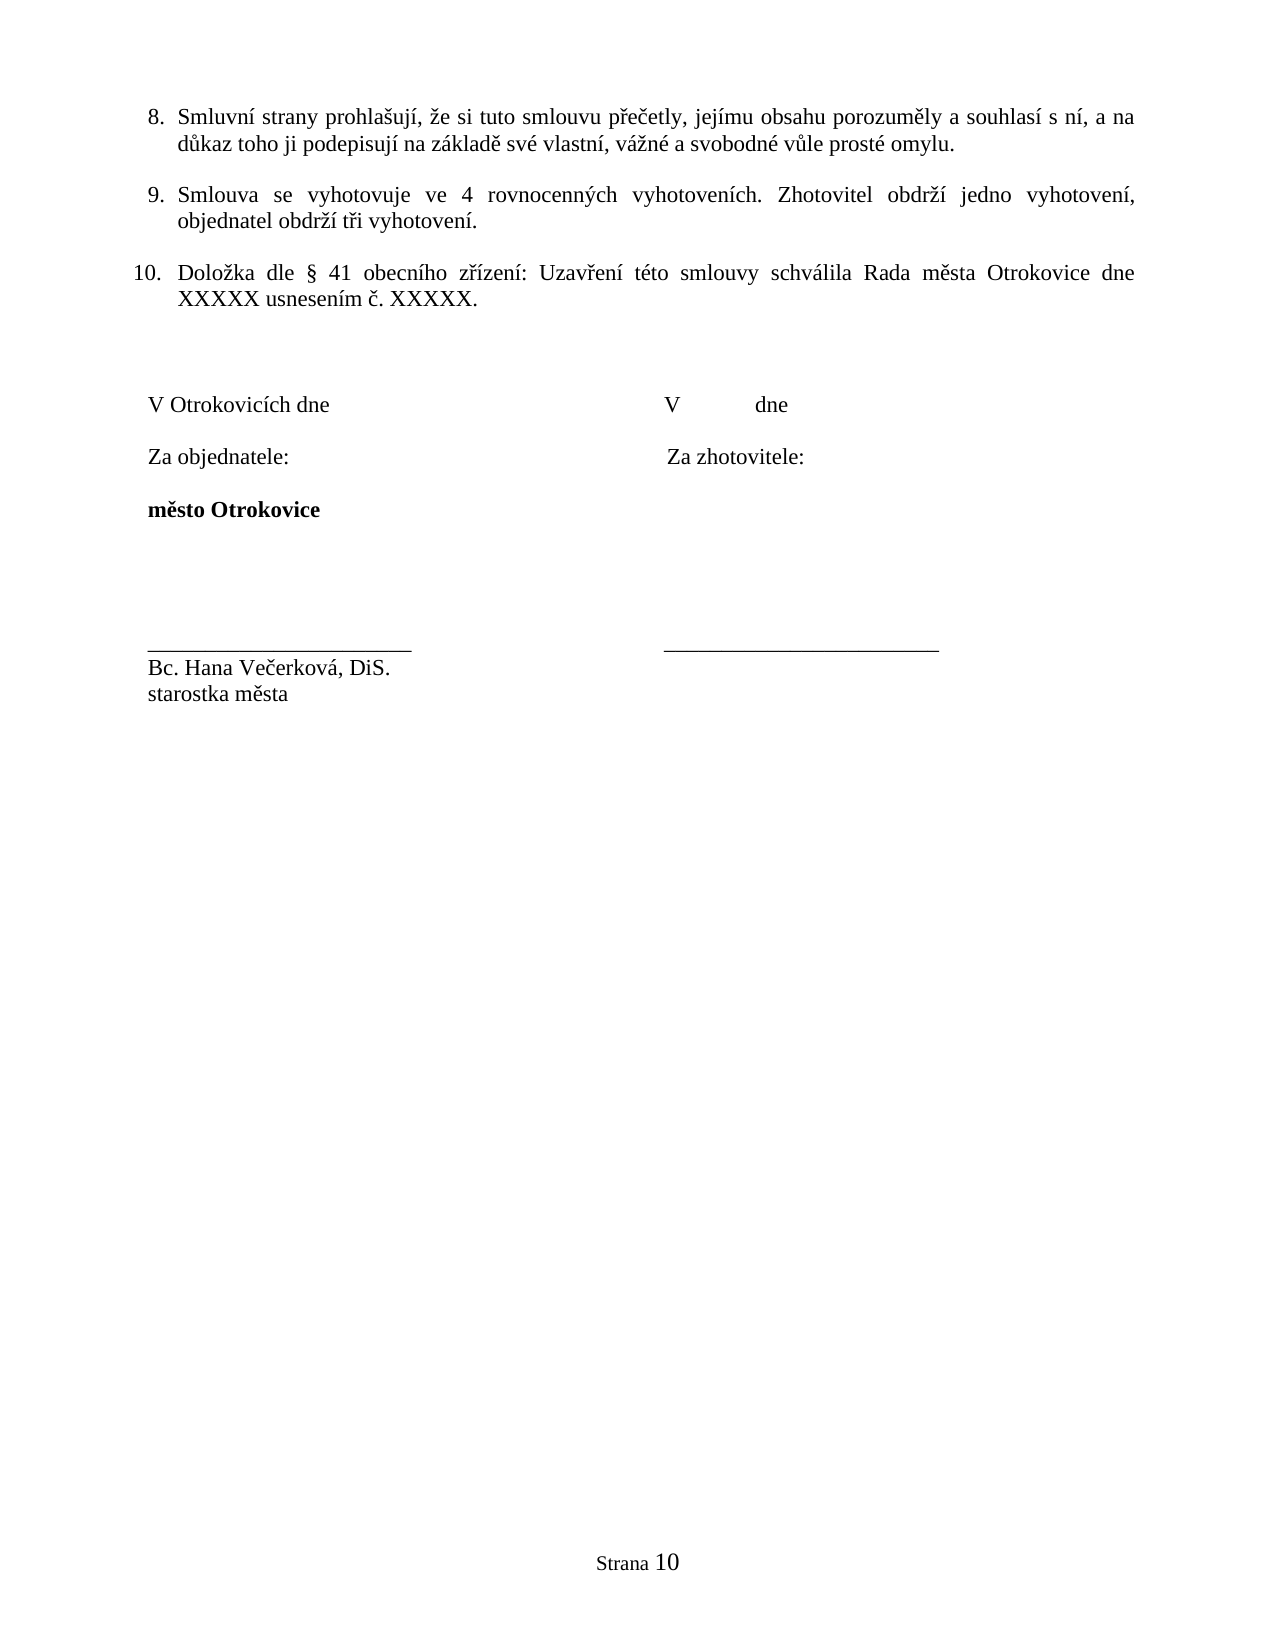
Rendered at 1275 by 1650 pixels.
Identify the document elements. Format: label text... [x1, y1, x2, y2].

list Smluvní strany prohlašují, že si tuto smlouvu přečetly, jejímu obsahu porozuměly a souhlasí s ní, a na důkaz toho ji podepisují na základě své vlastní, vážné a svobodné vůle prosté omylu. [148, 103, 1137, 156]
text Za objednatele: Za zhotovitele: [148, 443, 1137, 470]
text starostka města [148, 681, 1137, 707]
list Doložka dle § 41 obecního zřízení: Uzavření této smlouvy schválila Rada města Otrokovice dne XXXXX usnesením č. XXXXX. [133, 259, 1137, 312]
text město Otrokovice [148, 496, 1137, 522]
text V Otrokovicích dne V dne [148, 391, 1137, 417]
text Bc. Hana Večerková, DiS. [148, 654, 1137, 681]
text _______________________ ________________________ [148, 628, 1137, 654]
list Smlouva se vyhotovuje ve 4 rovnocenných vyhotoveních. Zhotovitel obdrží jedno vyhotovení, objednatel obdrží tři vyhotovení. [148, 181, 1137, 234]
